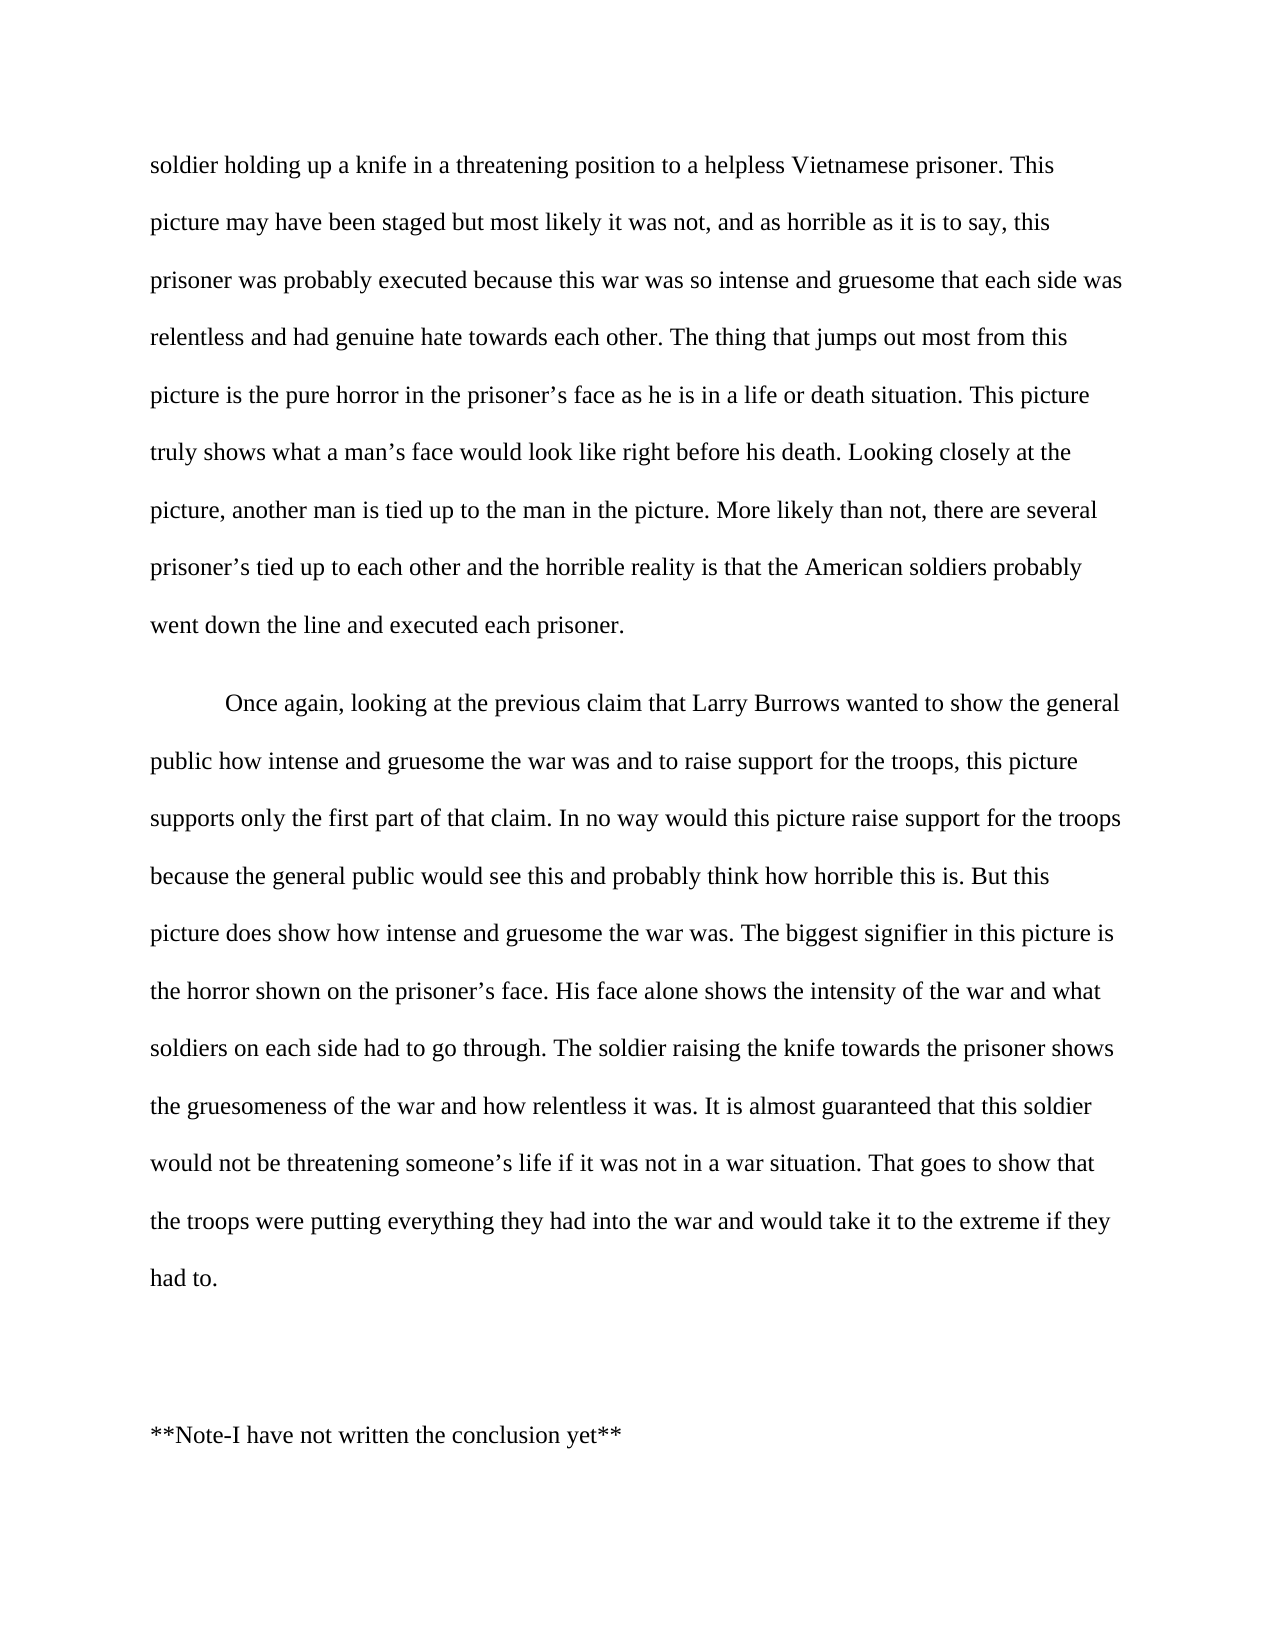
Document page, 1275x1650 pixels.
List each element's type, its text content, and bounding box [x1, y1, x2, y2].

text Once again, looking at the previous claim that Larry Burrows wanted to show the general public how intense and gruesome the war was and to raise support for the troops, this picture supports only the first part of that claim. In no way would this picture raise support for the troops because the general public would see this and probably think how horrible this is. But this picture does show how intense and gruesome the war was. The biggest signifier in this picture is the horror shown on the prisoner’s face. His face alone shows the intensity of the war and what soldiers on each side had to go through. The soldier raising the knife towards the prisoner shows the gruesomeness of the war and how relentless it was. It is almost guaranteed that this soldier would not be threatening someone’s life if it was not in a war situation. That goes to show that the troops were putting everything they had into the war and would take it to the extreme if they had to. [150, 688, 1125, 1292]
text **Note-I have not written the conclusion yet** [150, 1420, 1125, 1449]
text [150, 150, 1125, 639]
